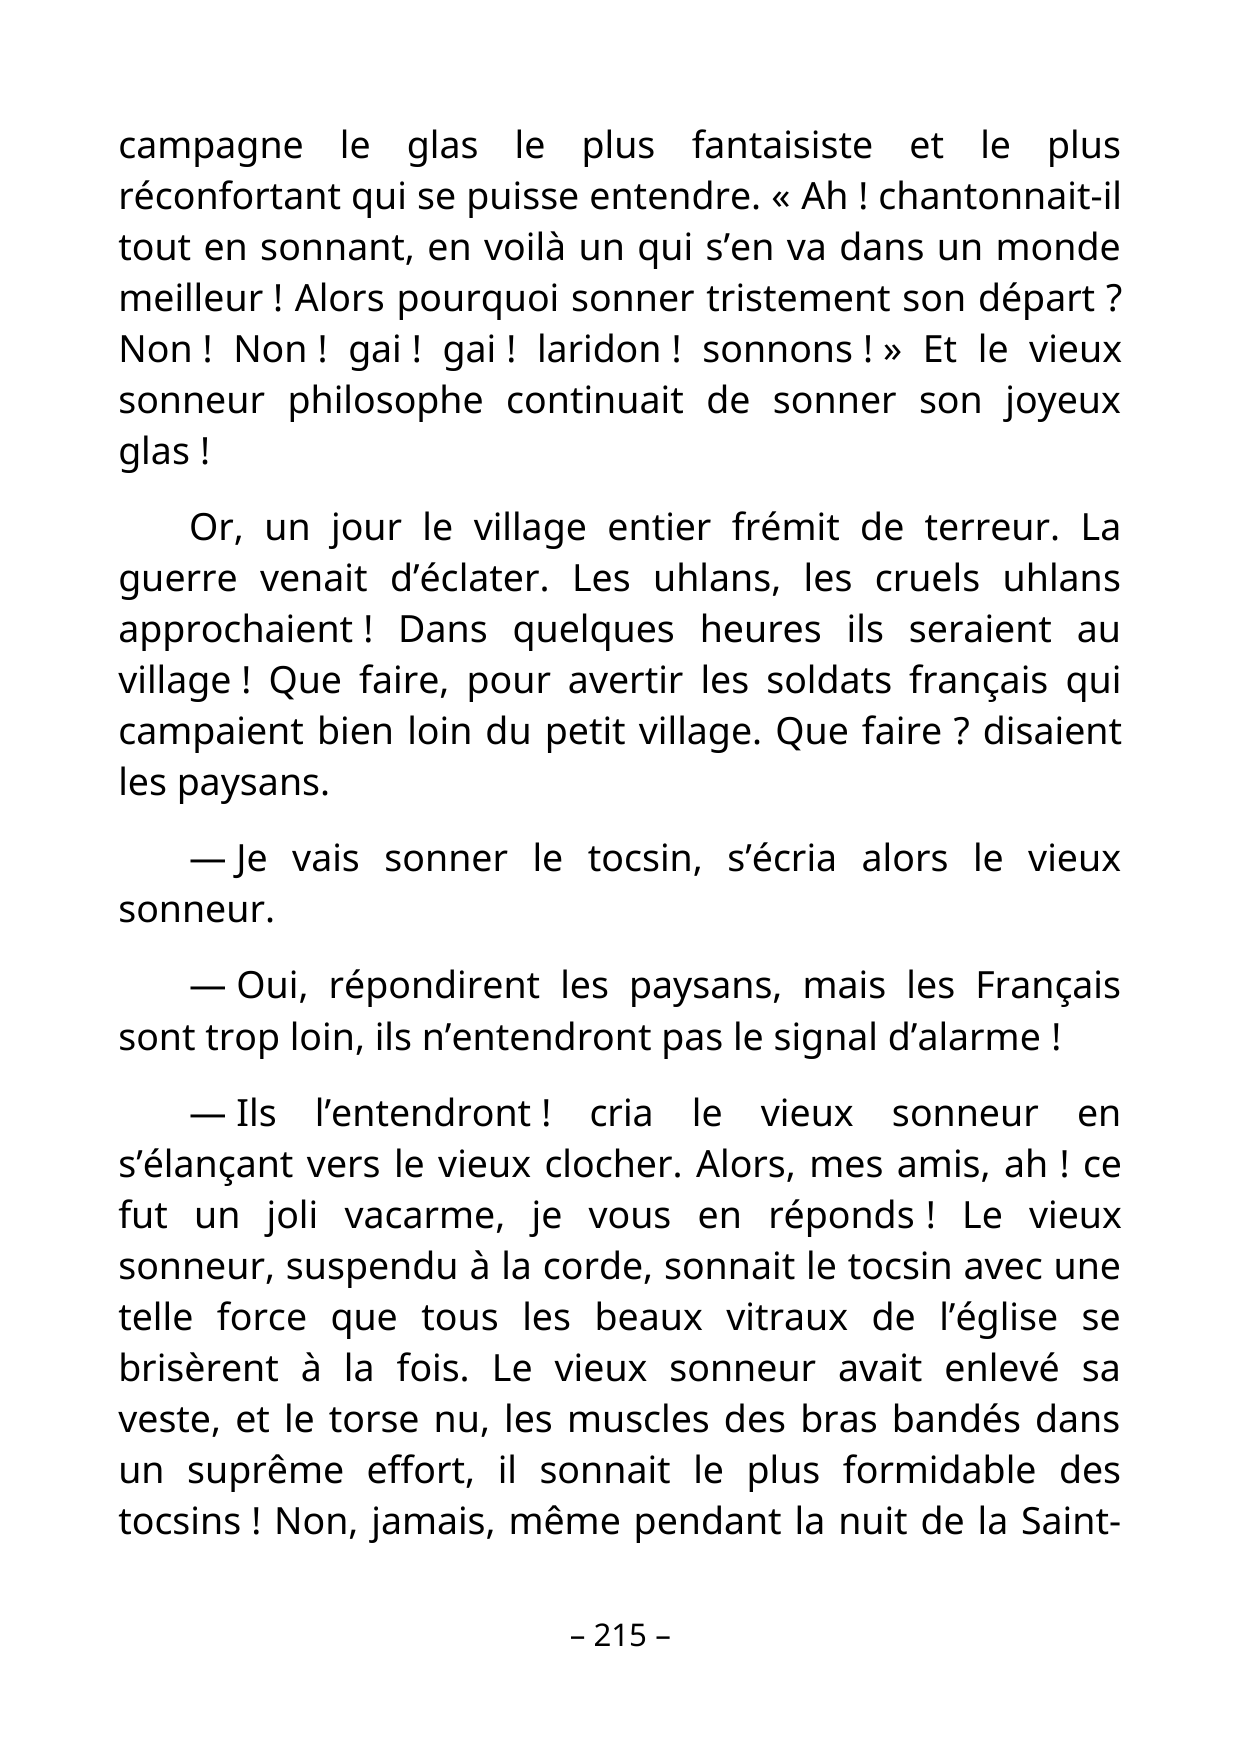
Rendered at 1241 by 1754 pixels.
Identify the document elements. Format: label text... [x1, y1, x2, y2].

text — Je vais sonner le tocsin, s’écria alors le vieux sonneur. [118, 832, 1122, 934]
text Or, un jour le village entier frémit de terreur. La guerre venait d’éclater. Les uhlans, les cruels uhlans approchaient ! Dans quelques heures ils seraient au village ! Que faire, pour avertir les soldats français qui campaient bien loin du petit village. Que faire ? disaient les paysans. [118, 500, 1122, 807]
text — Oui, répondirent les paysans, mais les Français sont trop loin, ils n’entendront pas le signal d’alarme ! [118, 959, 1122, 1061]
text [118, 118, 1122, 475]
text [118, 1086, 1122, 1545]
